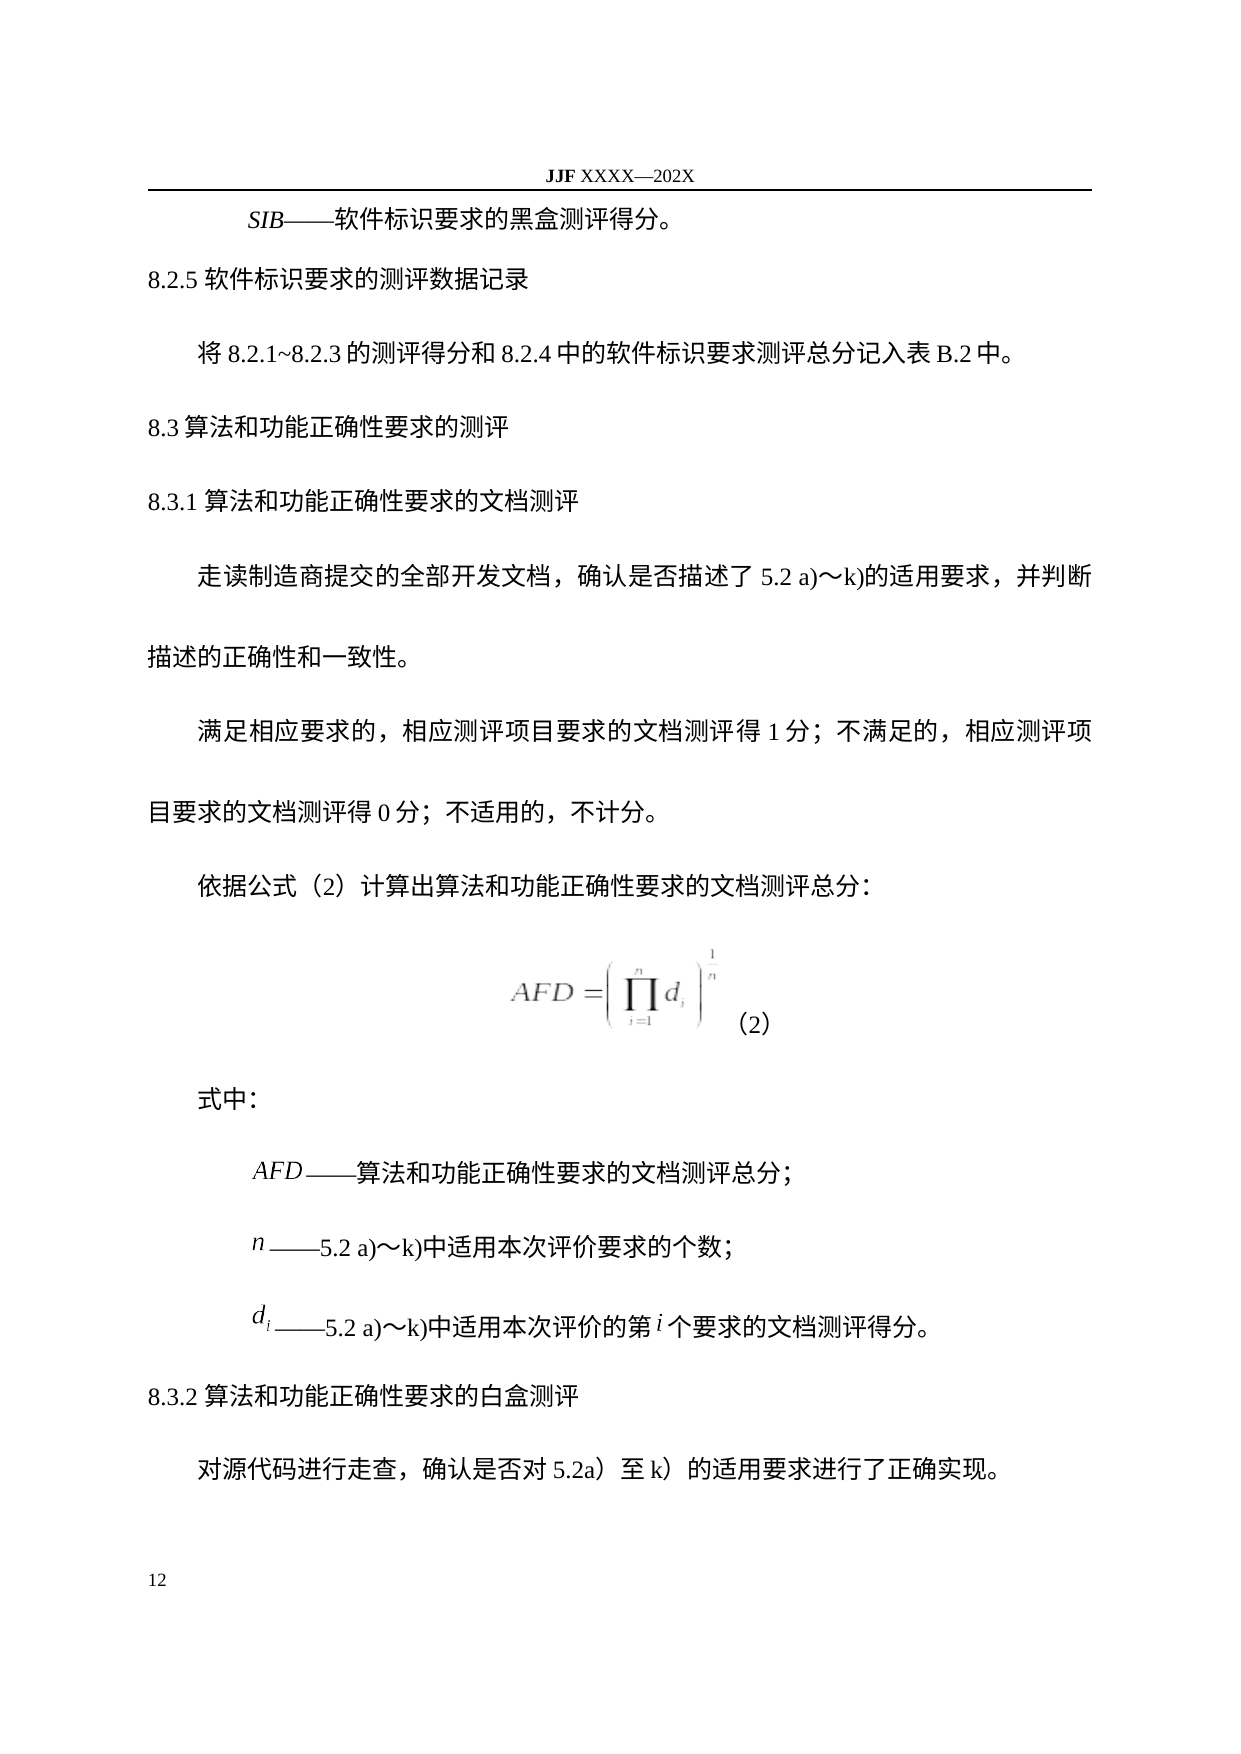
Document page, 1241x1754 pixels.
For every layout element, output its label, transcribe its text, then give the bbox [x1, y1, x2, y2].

text 8.3.1 算法和功能正确性要求的文档测评 [148, 467, 1092, 532]
text ——算法和功能正确性要求的文档测评总分； [148, 1139, 1092, 1204]
text 对源代码进行走查，确认是否对5.2a）至k）的适用要求进行了正确实现。 [148, 1436, 1092, 1501]
text 8.3算法和功能正确性要求的测评 [148, 393, 1092, 458]
text ——5.2 a)～k)中适用本次评价要求的个数； [148, 1213, 1092, 1278]
text 8.3.2 算法和功能正确性要求的白盒测评 [148, 1362, 1092, 1427]
text （2） [148, 926, 1092, 1056]
text 8.2.5 软件标识要求的测评数据记录 [148, 245, 1092, 310]
text SIB——软件标识要求的黑盒测评得分。 [148, 200, 1092, 236]
text ——5.2 a)～k)中适用本次评价的第个要求的文档测评得分。 [148, 1287, 1092, 1352]
text 满足相应要求的，相应测评项目要求的文档测评得1分；不满足的，相应测评项目要求的文档测评得0分；不适用的，不计分。 [148, 697, 1092, 843]
text 式中： [148, 1065, 1092, 1130]
text 依据公式（2）计算出算法和功能正确性要求的文档测评总分： [148, 852, 1092, 917]
text 将8.2.1~8.2.3的测评得分和8.2.4中的软件标识要求测评总分记入表B.2中。 [148, 319, 1092, 384]
text 走读制造商提交的全部开发文档，确认是否描述了5.2 a)～k)的适用要求，并判断描述的正确性和一致性。 [148, 542, 1092, 688]
